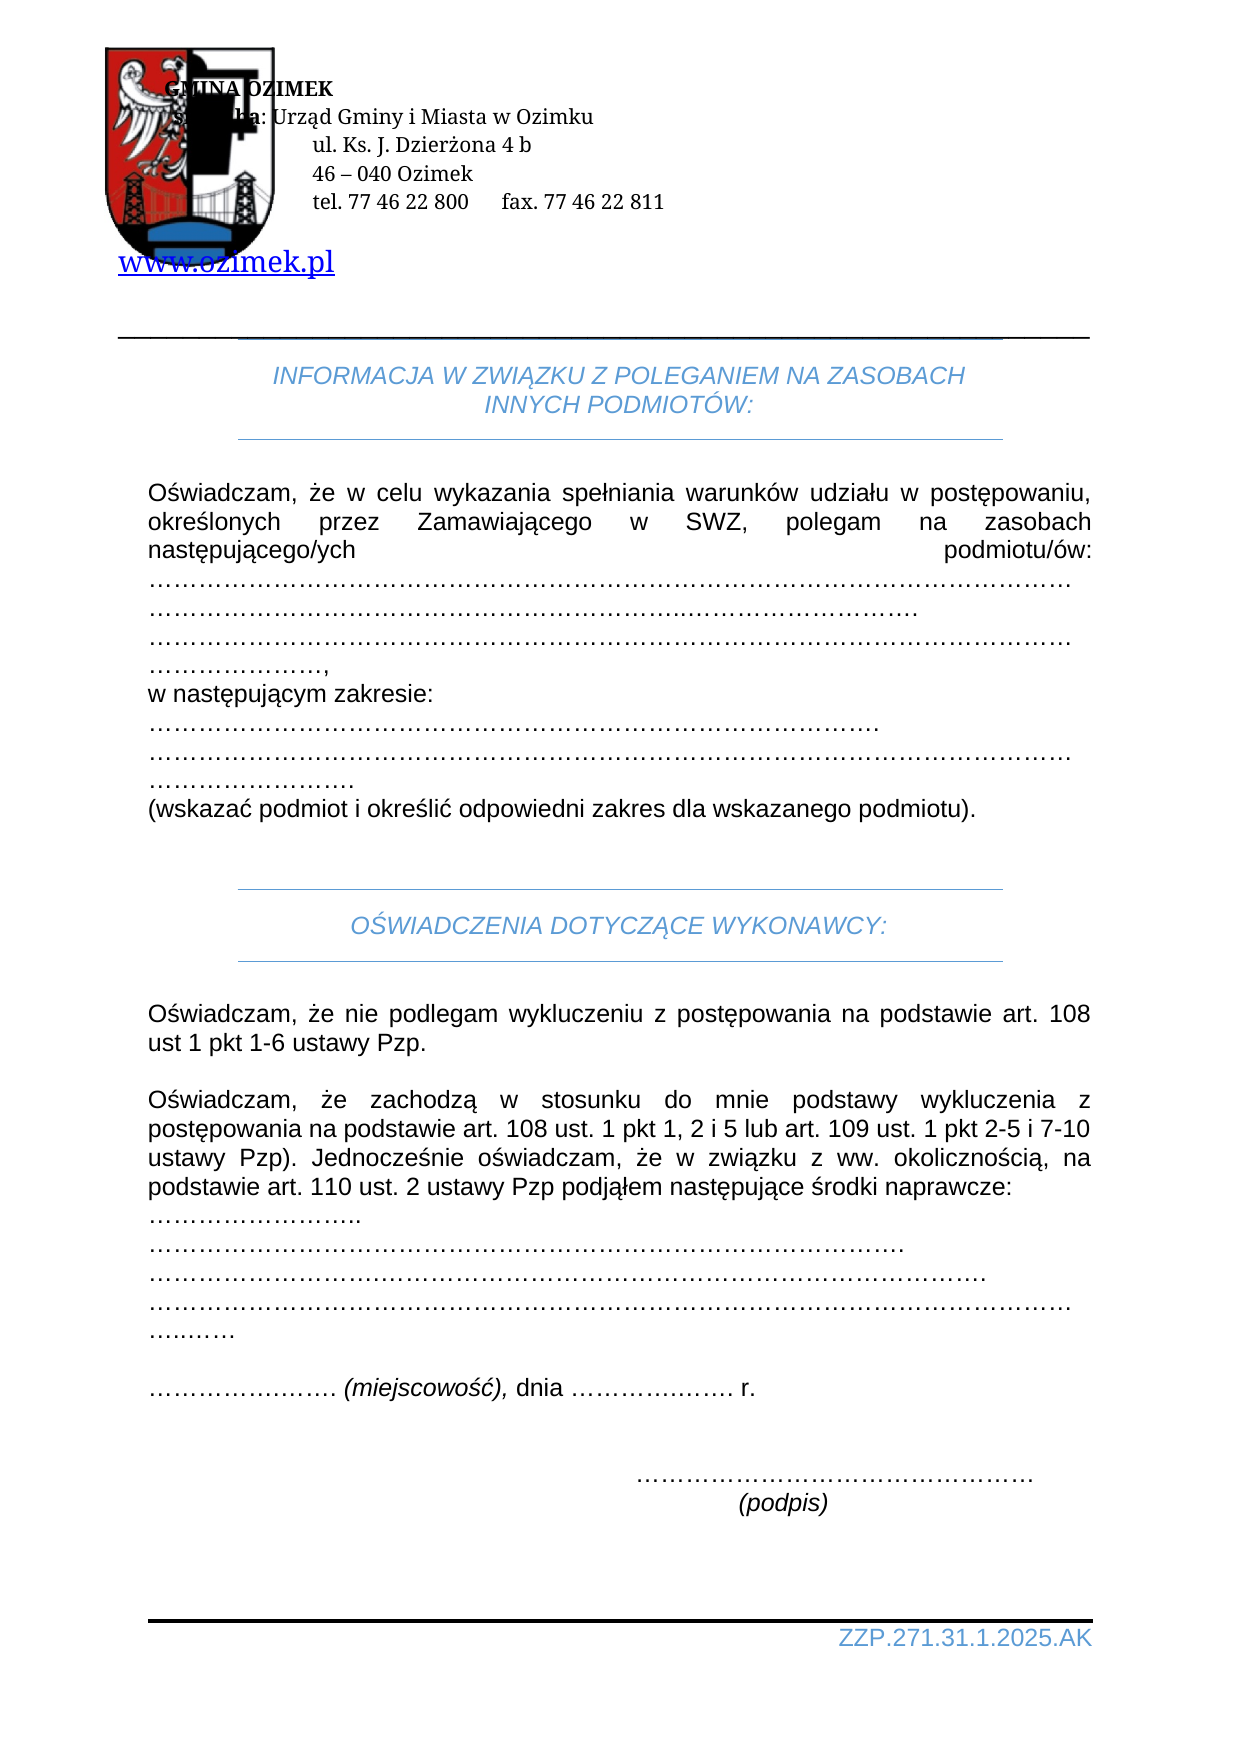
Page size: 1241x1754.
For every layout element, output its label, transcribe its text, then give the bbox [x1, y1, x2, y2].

text Oświadczam, że nie podlegam wykluczeniu z postępowania na podstawie art. 108 ust 1 pkt 1-6 ustawy Pzp. [148, 999, 1093, 1057]
text (wskazać podmiot i określić odpowiedni zakres dla wskazanego podmiotu). [148, 794, 1093, 823]
picture [254, 258, 261, 268]
picture [104, 47, 275, 268]
text OŚWIADCZENIA DOTYCZĄCE WYKONAWCY: [238, 890, 1003, 961]
picture [138, 258, 148, 268]
text Oświadczam, że w celu wykazania spełniania warunków udziału w postępowaniu, określonych przez Zamawiającego w SWZ, polegam na zasobach następującego/ych podmiotu/ów: …………………………………………………………………………………………………………………………………………………………..……………………….……………………………………………………………………………………………………………………, [148, 478, 1093, 679]
text w następującym zakresie: …………………………………………………………………………….………………………………………………………………………………………………………………………. [148, 679, 1093, 794]
picture [128, 260, 133, 268]
picture [178, 260, 183, 268]
text Oświadczam, że zachodzą w stosunku do mnie podstawy wykluczenia z postępowania na podstawie art. 108 ust. 1 pkt 1, 2 i 5 lub art. 109 ust. 1 pkt 2-5 i 7-10 ustawy Pzp). Jednocześnie oświadczam, że w związku z ww. okolicznością, na podstawie art. 110 ust. 2 ustawy Pzp podjąłem następujące środki naprawcze: [148, 1085, 1093, 1200]
picture [267, 82, 275, 95]
text INFORMACJA W ZWIĄZKU Z POLEGANIEM NA ZASOBACH INNYCH PODMIOTÓW: [238, 340, 1003, 439]
picture [163, 258, 173, 268]
picture [202, 258, 210, 268]
picture [153, 260, 158, 268]
picture [245, 258, 252, 268]
text …………….……. (miejscowość), dnia ………….……. r. [148, 1373, 1093, 1402]
text ……………………..……………………………………………………………………………….……………………….……………………………………………………………….……………………………………………………………………………………………………..…… [148, 1200, 1093, 1344]
text ………………………………………… (podpis) [635, 1459, 1093, 1517]
